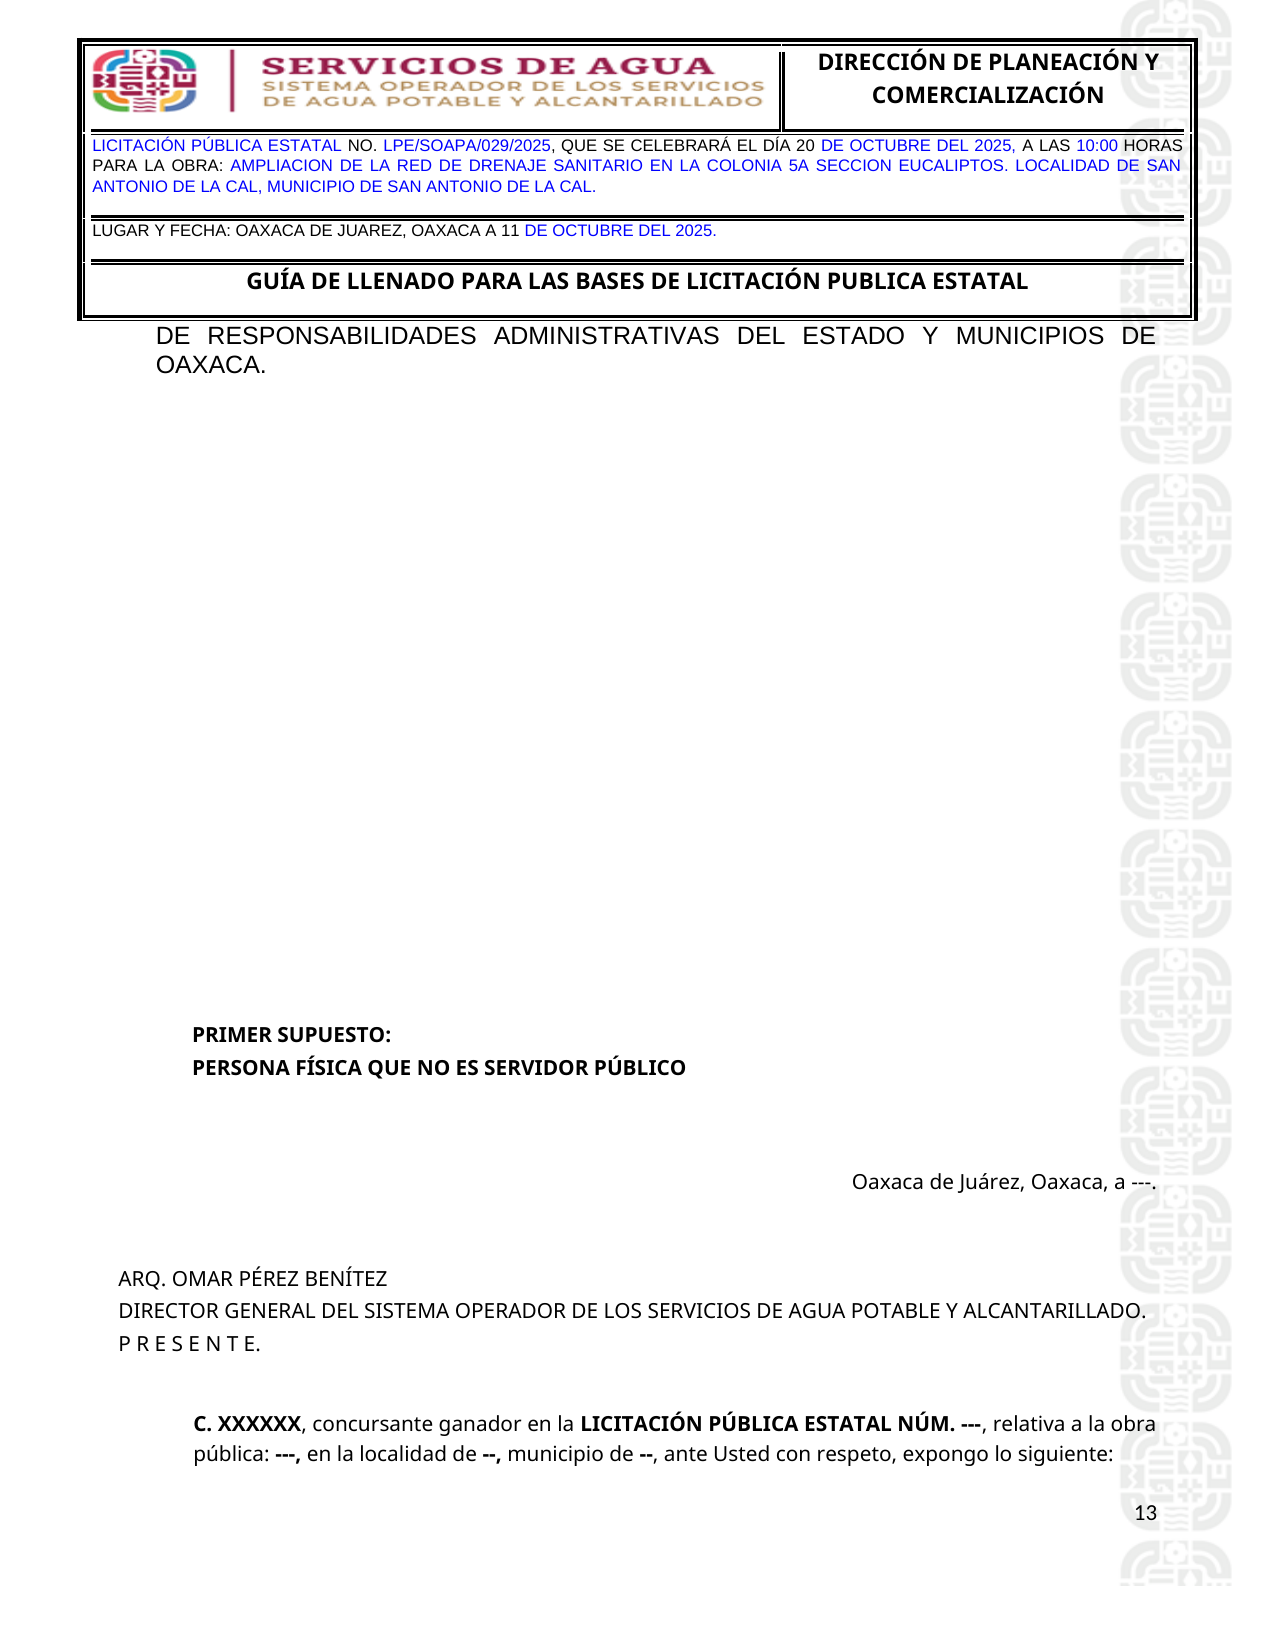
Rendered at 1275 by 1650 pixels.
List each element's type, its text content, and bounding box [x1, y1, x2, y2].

text PERSONA FÍSICA QUE NO ES SERVIDOR PÚBLICO [118, 1053, 1167, 1081]
picture [1105, 0, 1235, 1586]
text Oaxaca de Juárez, Oaxaca, a ---. [118, 1167, 1157, 1196]
picture [88, 46, 773, 123]
text C. XXXXXX, concursante ganador en la LICITACIÓN PÚBLICA ESTATAL NÚM. ---, relativa a la obra pública: ---, en la localidad de --, municipio de --, ante Usted con respeto, expongo lo siguiente: [193, 1409, 1157, 1468]
picture [1105, 42, 1194, 320]
picture [1106, 56, 1114, 67]
text DIRECTOR GENERAL DEL SISTEMA OPERADOR DE LOS SERVICIOS DE AGUA POTABLE Y ALCANTARILLADO. [118, 1296, 1167, 1325]
text P R E S E N T E. [118, 1329, 1167, 1357]
text PRIMER SUPUESTO: [118, 1020, 1167, 1048]
text ARQ. OMAR PÉREZ BENÍTEZ [118, 1264, 1167, 1292]
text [156, 154, 1157, 215]
